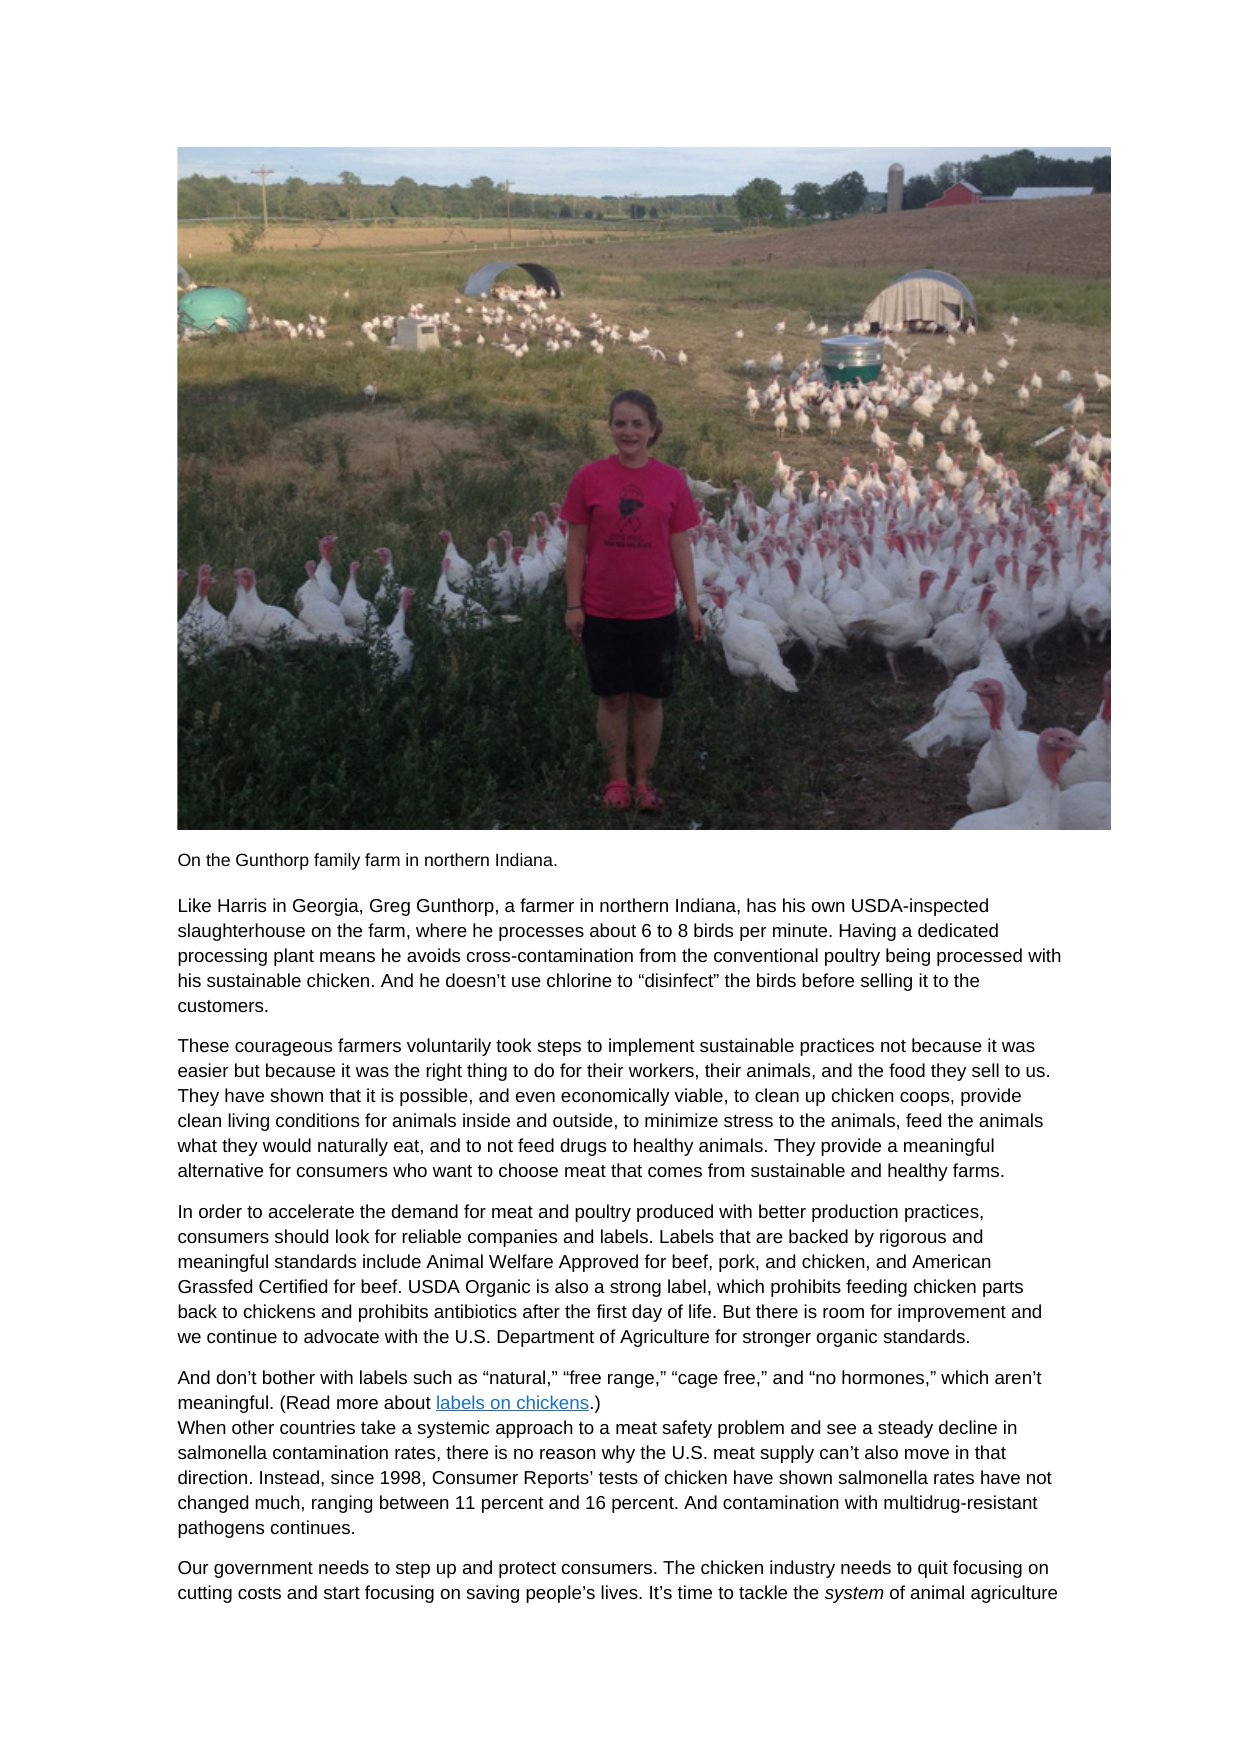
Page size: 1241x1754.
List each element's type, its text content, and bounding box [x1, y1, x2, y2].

text On the Gunthorp family farm in northern Indiana. [177, 850, 1063, 870]
text When other countries take a systemic approach to a meat safety problem and see a steady decline in salmonella contamination rates, there is no reason why the U.S. meat supply can’t also move in that direction. Instead, since 1998, Consumer Reports’ tests of chicken have shown salmonella rates have not changed much, ranging between 11 percent and 16 percent. And contamination with multidrug-resistant pathogens continues. [177, 1413, 1063, 1538]
text These courageous farmers voluntarily took steps to implement sustainable practices not because it was easier but because it was the right thing to do for their workers, their animals, and the food they sell to us. They have shown that it is possible, and even economically viable, to clean up chicken coops, provide clean living conditions for animals inside and outside, to minimize stress to the animals, feed the animals what they would naturally eat, and to not feed drugs to healthy animals. They provide a meaningful alternative for consumers who want to choose meat that comes from sustainable and healthy farms. [177, 1032, 1063, 1182]
text Like Harris in Georgia, Greg Gunthorp, a farmer in northern Indiana, has his own USDA-inspected slaughterhouse on the farm, where he processes about 6 to 8 birds per minute. Having a dedicated processing plant means he avoids cross-contamination from the conventional poultry being processed with his sustainable chicken. And he doesn’t use chlorine to “disinfect” the birds before selling it to the customers. [177, 891, 1063, 1016]
text And don’t bother with labels such as “natural,” “free range,” “cage free,” and “no hormones,” which aren’t meaningful. (Read more about labels on chickens.) [177, 1363, 1063, 1413]
text In order to accelerate the demand for meat and poultry produced with better production practices, consumers should look for reliable companies and labels. Labels that are backed by rigorous and meaningful standards include Animal Welfare Approved for beef, pork, and chicken, and American Grassfed Certified for beef. USDA Organic is also a strong label, which prohibits feeding chicken parts back to chickens and prohibits antibiotics after the first day of life. But there is room for improvement and we continue to advocate with the U.S. Department of Agriculture for stronger organic standards. [177, 1197, 1063, 1347]
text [177, 1554, 1063, 1604]
picture [177, 147, 1111, 830]
